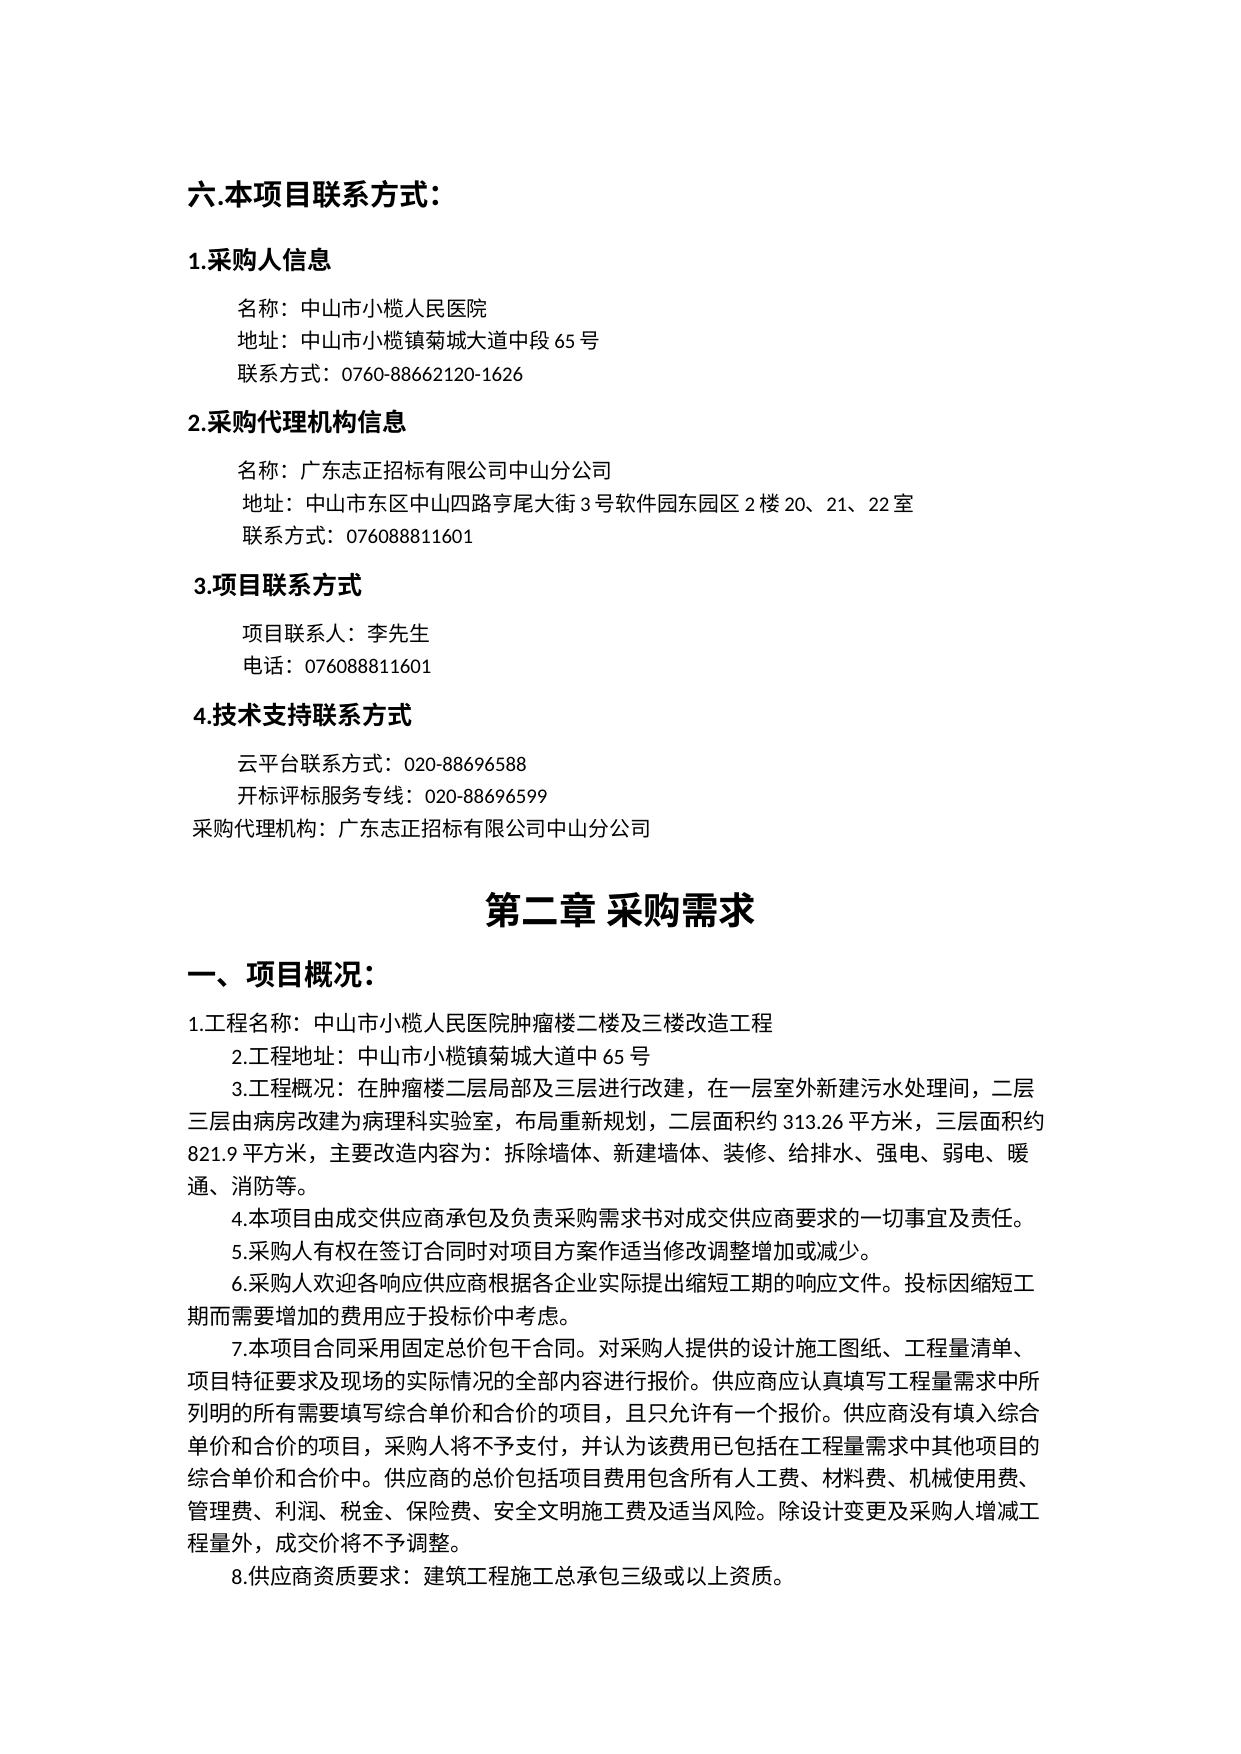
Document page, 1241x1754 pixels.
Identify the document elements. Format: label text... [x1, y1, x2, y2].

text 2.工程地址：中山市小榄镇菊城大道中65号 [187, 1039, 1053, 1072]
text 采购代理机构：广东志正招标有限公司中山分公司 [187, 812, 1053, 844]
text 1.采购人信息 [187, 227, 1053, 292]
text 6.采购人欢迎各响应供应商根据各企业实际提出缩短工期的响应文件。投标因缩短工期而需要增加的费用应于投标价中考虑。 [187, 1267, 1053, 1332]
text 4.本项目由成交供应商承包及负责采购需求书对成交供应商要求的一切事宜及责任。 [187, 1202, 1053, 1234]
text 云平台联系方式：020-88696588 [187, 747, 1053, 779]
text 联系方式：0760-88662120-1626 [187, 357, 1053, 389]
text 名称：中山市小榄人民医院 [187, 292, 1053, 324]
text 地址：中山市小榄镇菊城大道中段65号 [187, 324, 1053, 357]
text 名称：广东志正招标有限公司中山分公司 [187, 454, 1053, 487]
text 5.采购人有权在签订合同时对项目方案作适当修改调整增加或减少。 [187, 1234, 1053, 1267]
text 8.供应商资质要求：建筑工程施工总承包三级或以上资质。 [187, 1559, 1053, 1592]
text 地址：中山市东区中山四路亨尾大街3号软件园东园区2楼20、21、22室 [187, 487, 1053, 519]
text 项目联系人：李先生 [187, 617, 1053, 649]
text 1.工程名称：中山市小榄人民医院肿瘤楼二楼及三楼改造工程 [187, 1007, 1053, 1039]
text 3.项目联系方式 [187, 552, 1053, 617]
text 联系方式：076088811601 [187, 519, 1053, 552]
text 4.技术支持联系方式 [187, 682, 1053, 747]
text 一、项目概况： [187, 942, 1053, 1007]
text 电话：076088811601 [187, 649, 1053, 682]
text 2.采购代理机构信息 [187, 389, 1053, 454]
text 六.本项目联系方式： [187, 162, 1053, 227]
text 3.工程概况：在肿瘤楼二层局部及三层进行改建，在一层室外新建污水处理间，二层三层由病房改建为病理科实验室，布局重新规划，二层面积约313.26平方米，三层面积约821.9平方米，主要改造内容为：拆除墙体、新建墙体、装修、给排水、强电、弱电、暖通、消防等。 [187, 1072, 1053, 1202]
text 第二章 采购需求 [187, 877, 1053, 942]
text 开标评标服务专线：020-88696599 [187, 779, 1053, 812]
text 7.本项目合同采用固定总价包干合同。对采购人提供的设计施工图纸、工程量清单、项目特征要求及现场的实际情况的全部内容进行报价。供应商应认真填写工程量需求中所列明的所有需要填写综合单价和合价的项目，且只允许有一个报价。供应商没有填入综合单价和合价的项目，采购人将不予支付，并认为该费用已包括在工程量需求中其他项目的综合单价和合价中。供应商的总价包括项目费用包含所有人工费、材料费、机械使用费、管理费、利润、税金、保险费、安全文明施工费及适当风险。除设计变更及采购人增减工程量外，成交价将不予调整。 [187, 1332, 1053, 1559]
